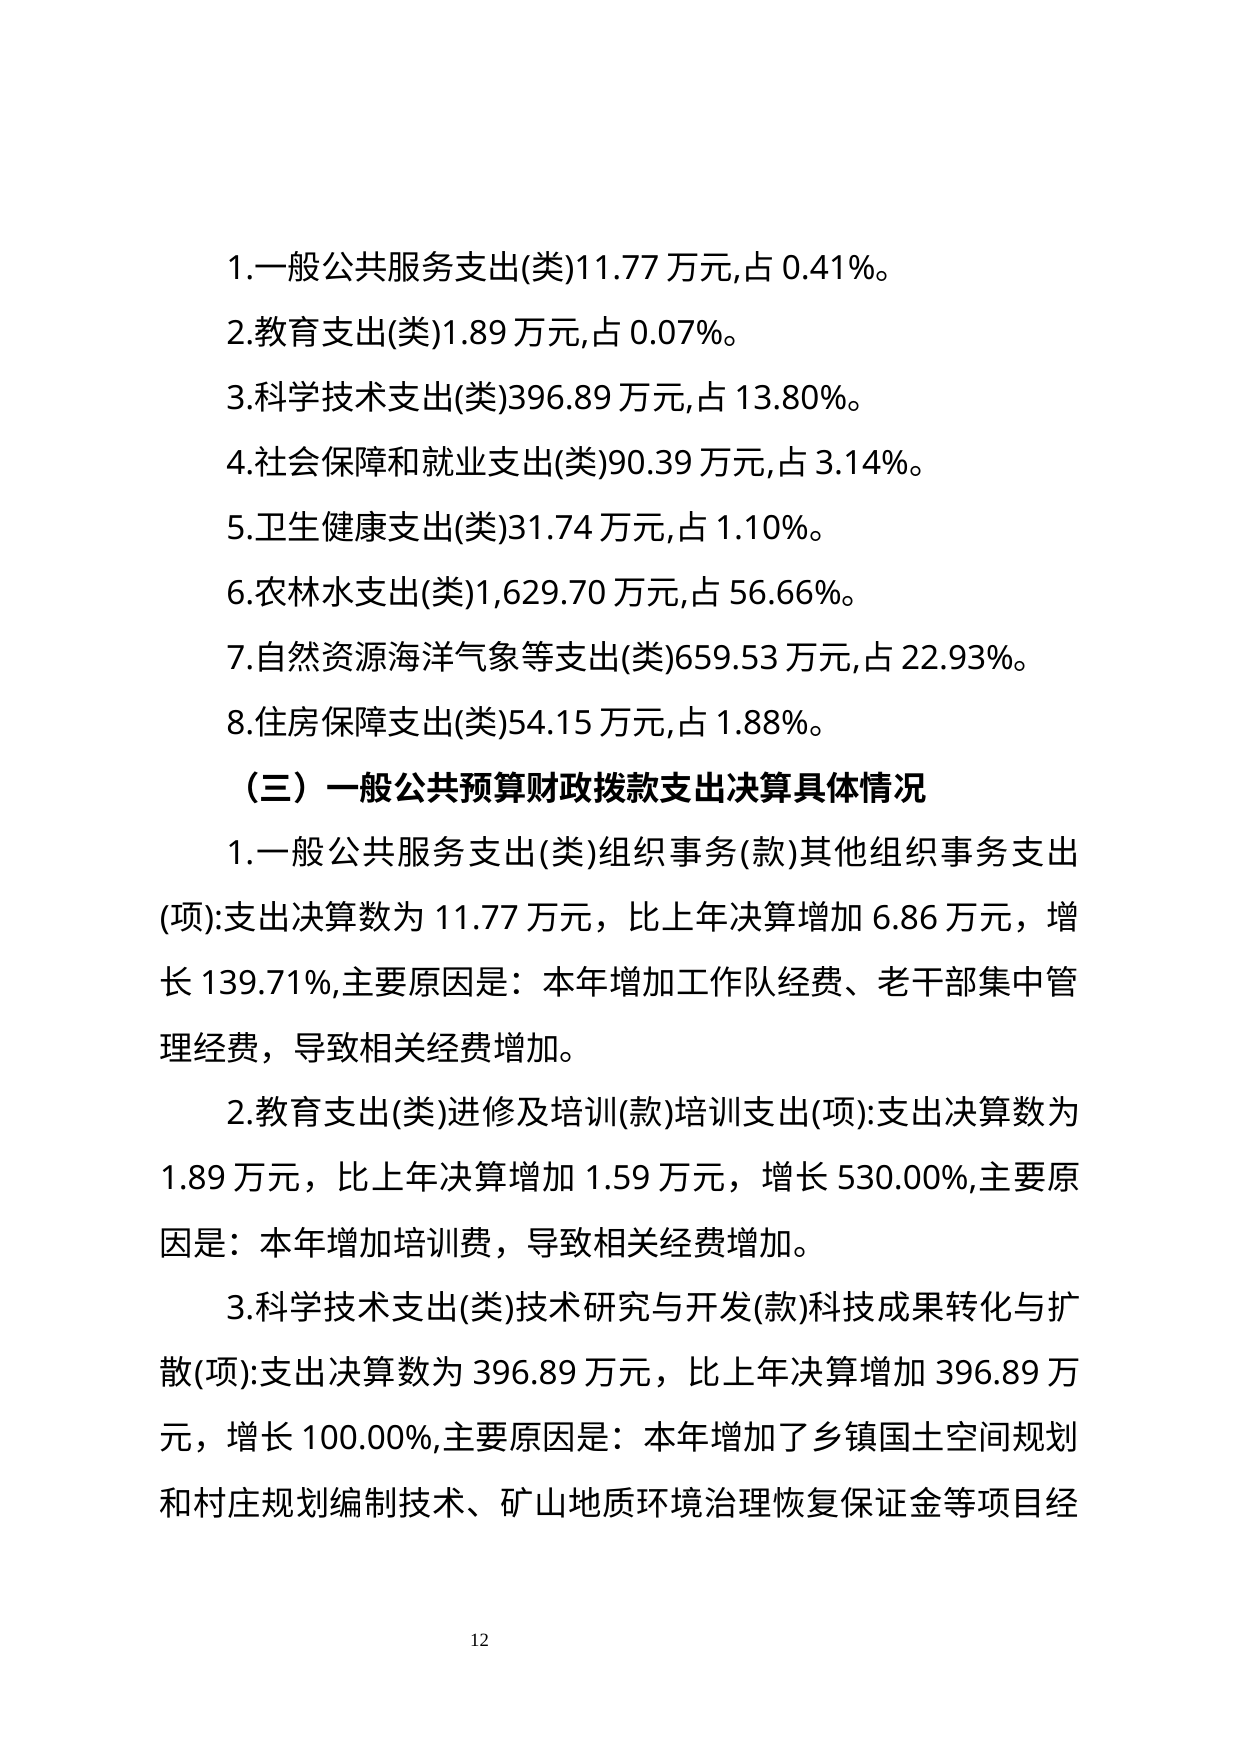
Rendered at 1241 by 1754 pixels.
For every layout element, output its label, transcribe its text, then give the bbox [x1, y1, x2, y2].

text 1.一般公共服务支出(类)组织事务(款)其他组织事务支出(项):支出决算数为11.77万元，比上年决算增加6.86万元，增长139.71%,主要原因是：本年增加工作队经费、老干部集中管理经费，导致相关经费增加。 [159, 818, 1081, 1078]
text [159, 1273, 1081, 1533]
text （三）一般公共预算财政拨款支出决算具体情况 [159, 753, 1081, 818]
text 7.自然资源海洋气象等支出(类)659.53万元,占22.93%。 [159, 623, 1081, 688]
text 2.教育支出(类)进修及培训(款)培训支出(项):支出决算数为1.89万元，比上年决算增加1.59万元，增长530.00%,主要原因是：本年增加培训费，导致相关经费增加。 [159, 1078, 1081, 1273]
text 1.一般公共服务支出(类)11.77万元,占0.41%。 [159, 233, 1081, 298]
text 6.农林水支出(类)1,629.70万元,占56.66%。 [159, 558, 1081, 623]
text 5.卫生健康支出(类)31.74万元,占1.10%。 [159, 493, 1081, 558]
text 2.教育支出(类)1.89万元,占0.07%。 [159, 298, 1081, 363]
text 8.住房保障支出(类)54.15万元,占1.88%。 [159, 688, 1081, 753]
text 3.科学技术支出(类)396.89万元,占13.80%。 [159, 363, 1081, 428]
text 4.社会保障和就业支出(类)90.39万元,占3.14%。 [159, 428, 1081, 493]
